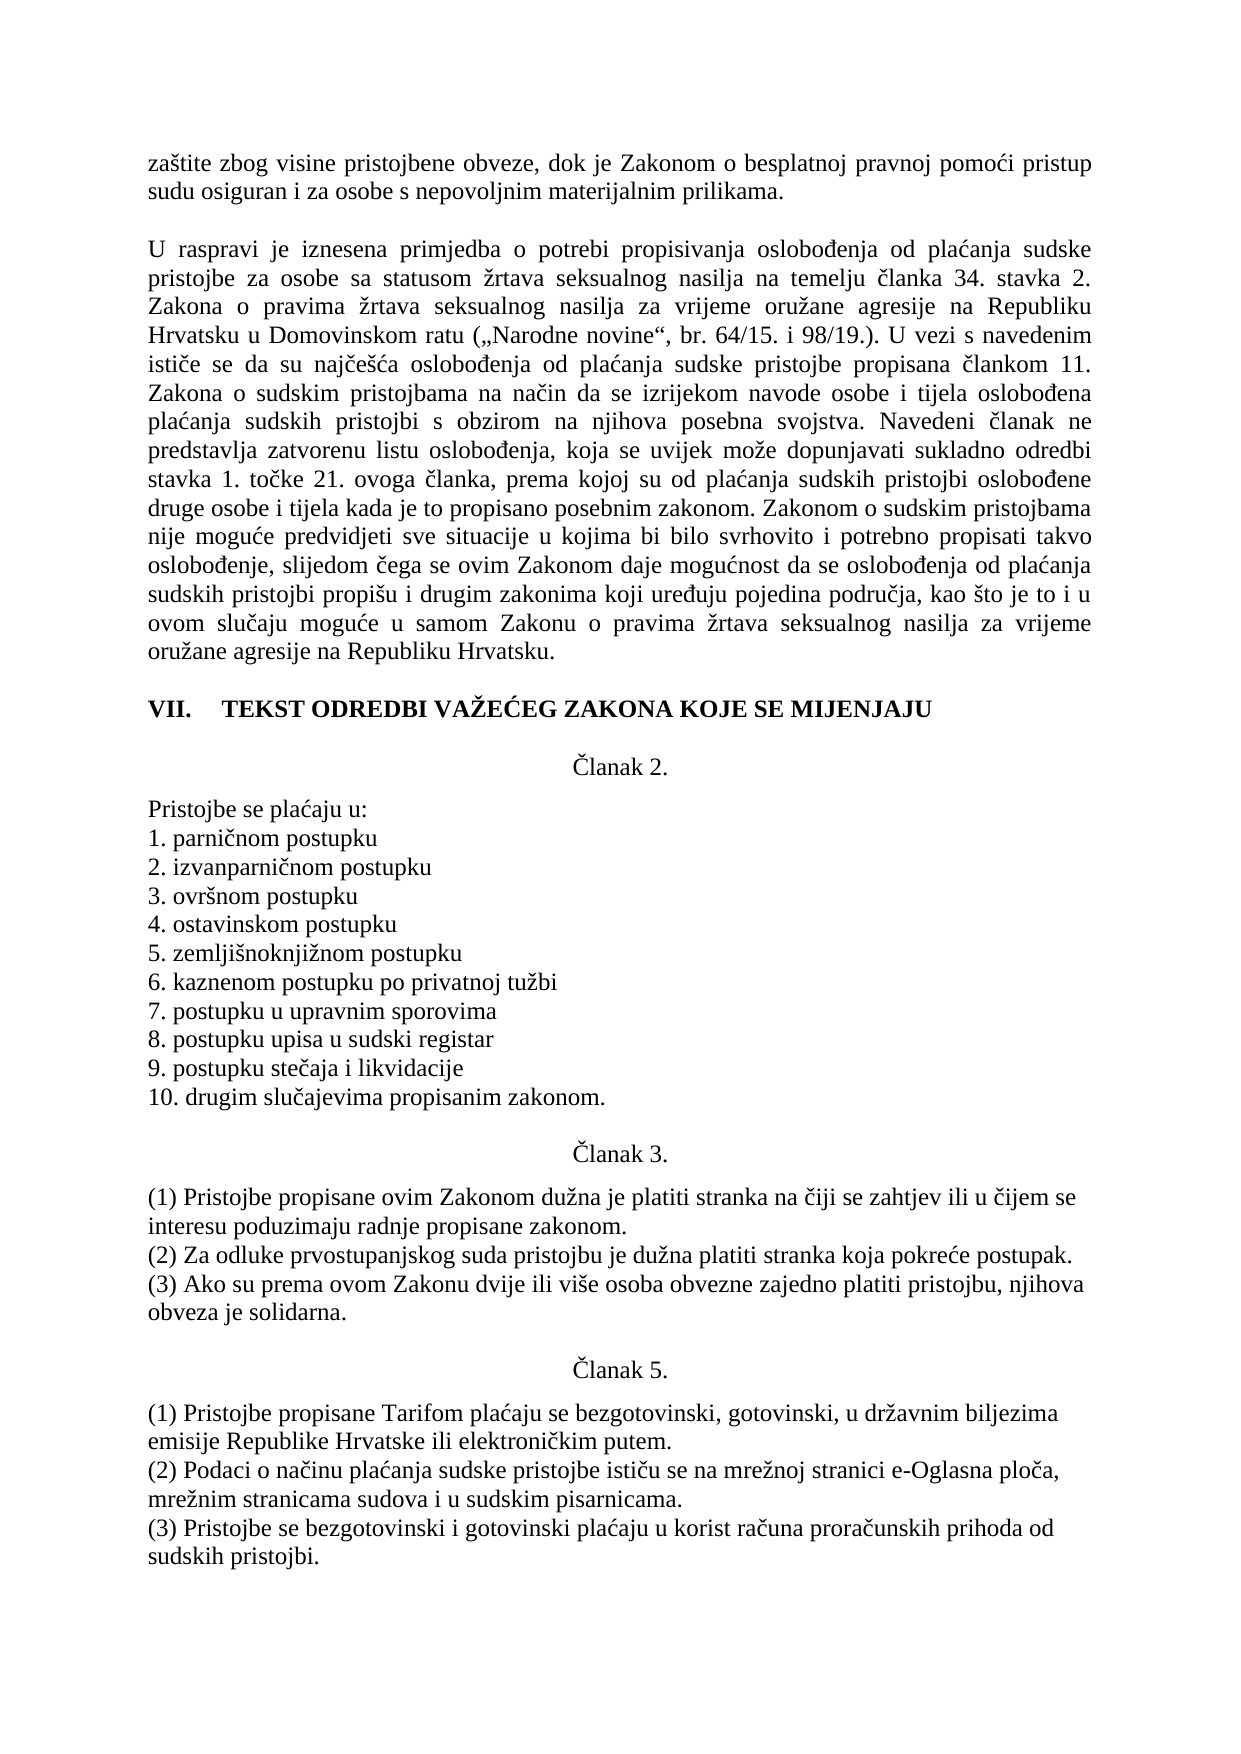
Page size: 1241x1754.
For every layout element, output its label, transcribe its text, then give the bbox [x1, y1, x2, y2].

text 10. drugim slučajevima propisanim zakonom. [148, 1082, 1093, 1111]
text Članak 3. [148, 1139, 1093, 1168]
text (2) Za odluke prvostupanjskog suda pristojbu je dužna platiti stranka koja pokreće postupak. [148, 1240, 1093, 1269]
text 9. postupku stečaja i likvidacije [148, 1053, 1093, 1082]
text U raspravi je iznesena primjedba o potrebi propisivanja oslobođenja od plaćanja sudske pristojbe za osobe sa statusom žrtava seksualnog nasilja na temelju članka 34. stavka 2. Zakona o pravima žrtava seksualnog nasilja za vrijeme oružane agresije na Republiku Hrvatsku u Domovinskom ratu („Narodne novine“, br. 64/15. i 98/19.). U vezi s navedenim ističe se da su najčešća oslobođenja od plaćanja sudske pristojbe propisana člankom 11. Zakona o sudskim pristojbama na način da se izrijekom navode osobe i tijela oslobođena plaćanja sudskih pristojbi s obzirom na njihova posebna svojstva. Navedeni članak ne predstavlja zatvorenu listu oslobođenja, koja se uvijek može dopunjavati sukladno odredbi stavka 1. točke 21. ovoga članka, prema kojoj su od plaćanja sudskih pristojbi oslobođene druge osobe i tijela kada je to propisano posebnim zakonom. Zakonom o sudskim pristojbama nije moguće predvidjeti sve situacije u kojima bi bilo svrhovito i potrebno propisati takvo oslobođenje, slijedom čega se ovim Zakonom daje mogućnost da se oslobođenja od plaćanja sudskih pristojbi propišu i drugim zakonima koji uređuju pojedina područja, kao što je to i u ovom slučaju moguće u samom Zakonu o pravima žrtava seksualnog nasilja za vrijeme oružane agresije na Republiku Hrvatsku. [148, 234, 1093, 665]
text Članak 2. [148, 752, 1093, 781]
text (3) Pristojbe se bezgotovinski i gotovinski plaćaju u korist računa proračunskih prihoda od sudskih pristojbi. [148, 1513, 1093, 1570]
text Članak 5. [148, 1355, 1093, 1384]
text (1) Pristojbe propisane Tarifom plaćaju se bezgotovinski, gotovinski, u državnim biljezima emisije Republike Hrvatske ili elektroničkim putem. [148, 1398, 1093, 1455]
text 2. izvanparničnom postupku [148, 852, 1093, 881]
text 3. ovršnom postupku [148, 881, 1093, 909]
text Pristojbe se plaćaju u: [148, 794, 1093, 823]
text VII. TEKST ODREDBI VAŽEĆEG ZAKONA KOJE SE MIJENJAJU [148, 694, 1093, 723]
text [148, 148, 1093, 205]
text 4. ostavinskom postupku [148, 909, 1093, 938]
text 8. postupku upisa u sudski registar [148, 1024, 1093, 1053]
text (3) Ako su prema ovom Zakonu dvije ili više osoba obvezne zajedno platiti pristojbu, njihova obveza je solidarna. [148, 1269, 1093, 1326]
text 7. postupku u upravnim sporovima [148, 996, 1093, 1024]
text (2) Podaci o načinu plaćanja sudske pristojbe ističu se na mrežnoj stranici e-Oglasna ploča, mrežnim stranicama sudova i u sudskim pisarnicama. [148, 1455, 1093, 1513]
text 5. zemljišnoknjižnom postupku [148, 938, 1093, 967]
text 1. parničnom postupku [148, 823, 1093, 852]
text (1) Pristojbe propisane ovim Zakonom dužna je platiti stranka na čiji se zahtjev ili u čijem se interesu poduzimaju radnje propisane zakonom. [148, 1182, 1093, 1240]
text 6. kaznenom postupku po privatnoj tužbi [148, 967, 1093, 996]
